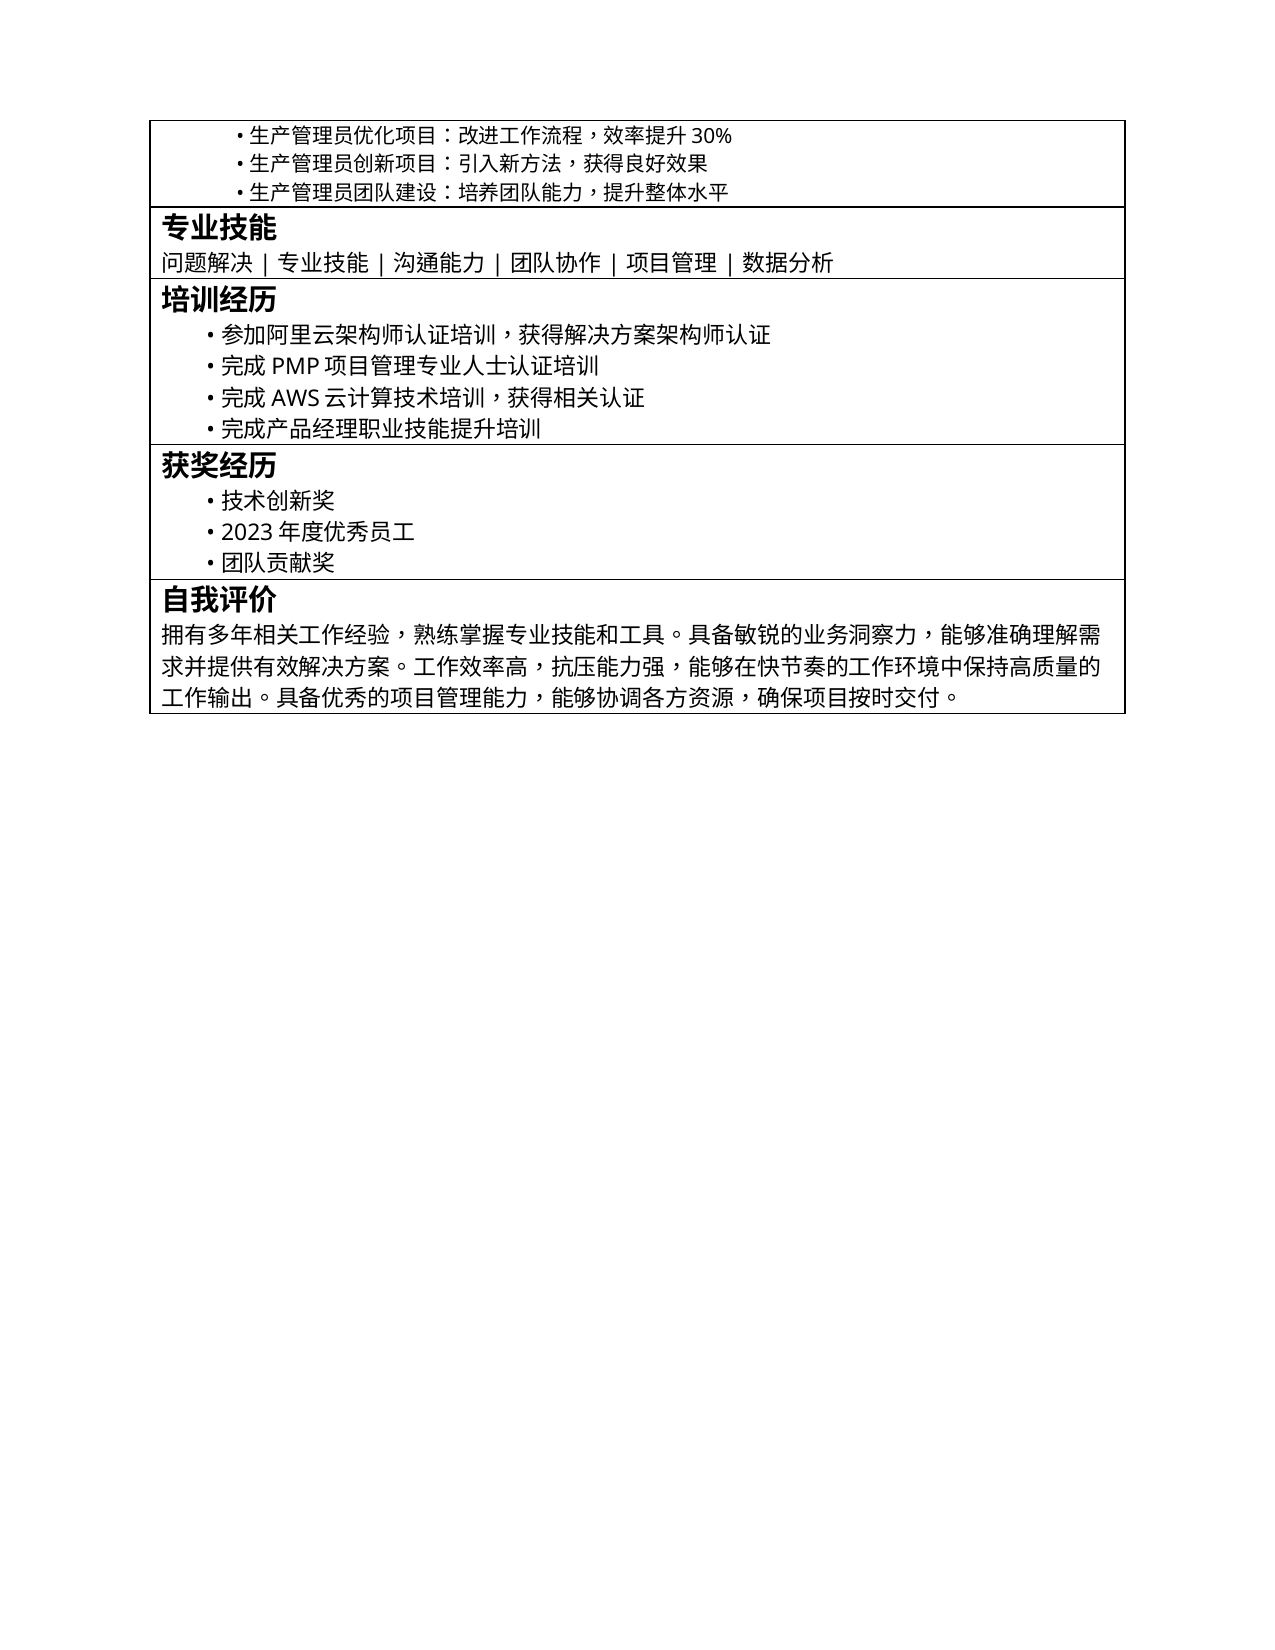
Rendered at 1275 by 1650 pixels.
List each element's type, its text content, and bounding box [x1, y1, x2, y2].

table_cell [151, 121, 1124, 206]
table_cell 培训经历 • 参加阿里云架构师认证培训，获得解决方案架构师认证 • 完成PMP项目管理专业人士认证培训 • 完成AWS云计算技术培训，获得相关认证 • 完成产品经理职业技能提升培训 [151, 279, 1124, 444]
table_cell 专业技能 问题解决 | 专业技能 | 沟通能力 | 团队协作 | 项目管理 | 数据分析 [151, 208, 1124, 278]
table_cell 自我评价 拥有多年相关工作经验，熟练掌握专业技能和工具。具备敏锐的业务洞察力，能够准确理解需求并提供有效解决方案。工作效率高，抗压能力强，能够在快节奏的工作环境中保持高质量的工作输出。具备优秀的项目管理能力，能够协调各方资源，确保项目按时交付。 [151, 580, 1124, 713]
table_cell 获奖经历 • 技术创新奖 • 2023年度优秀员工 • 团队贡献奖 [151, 445, 1124, 578]
